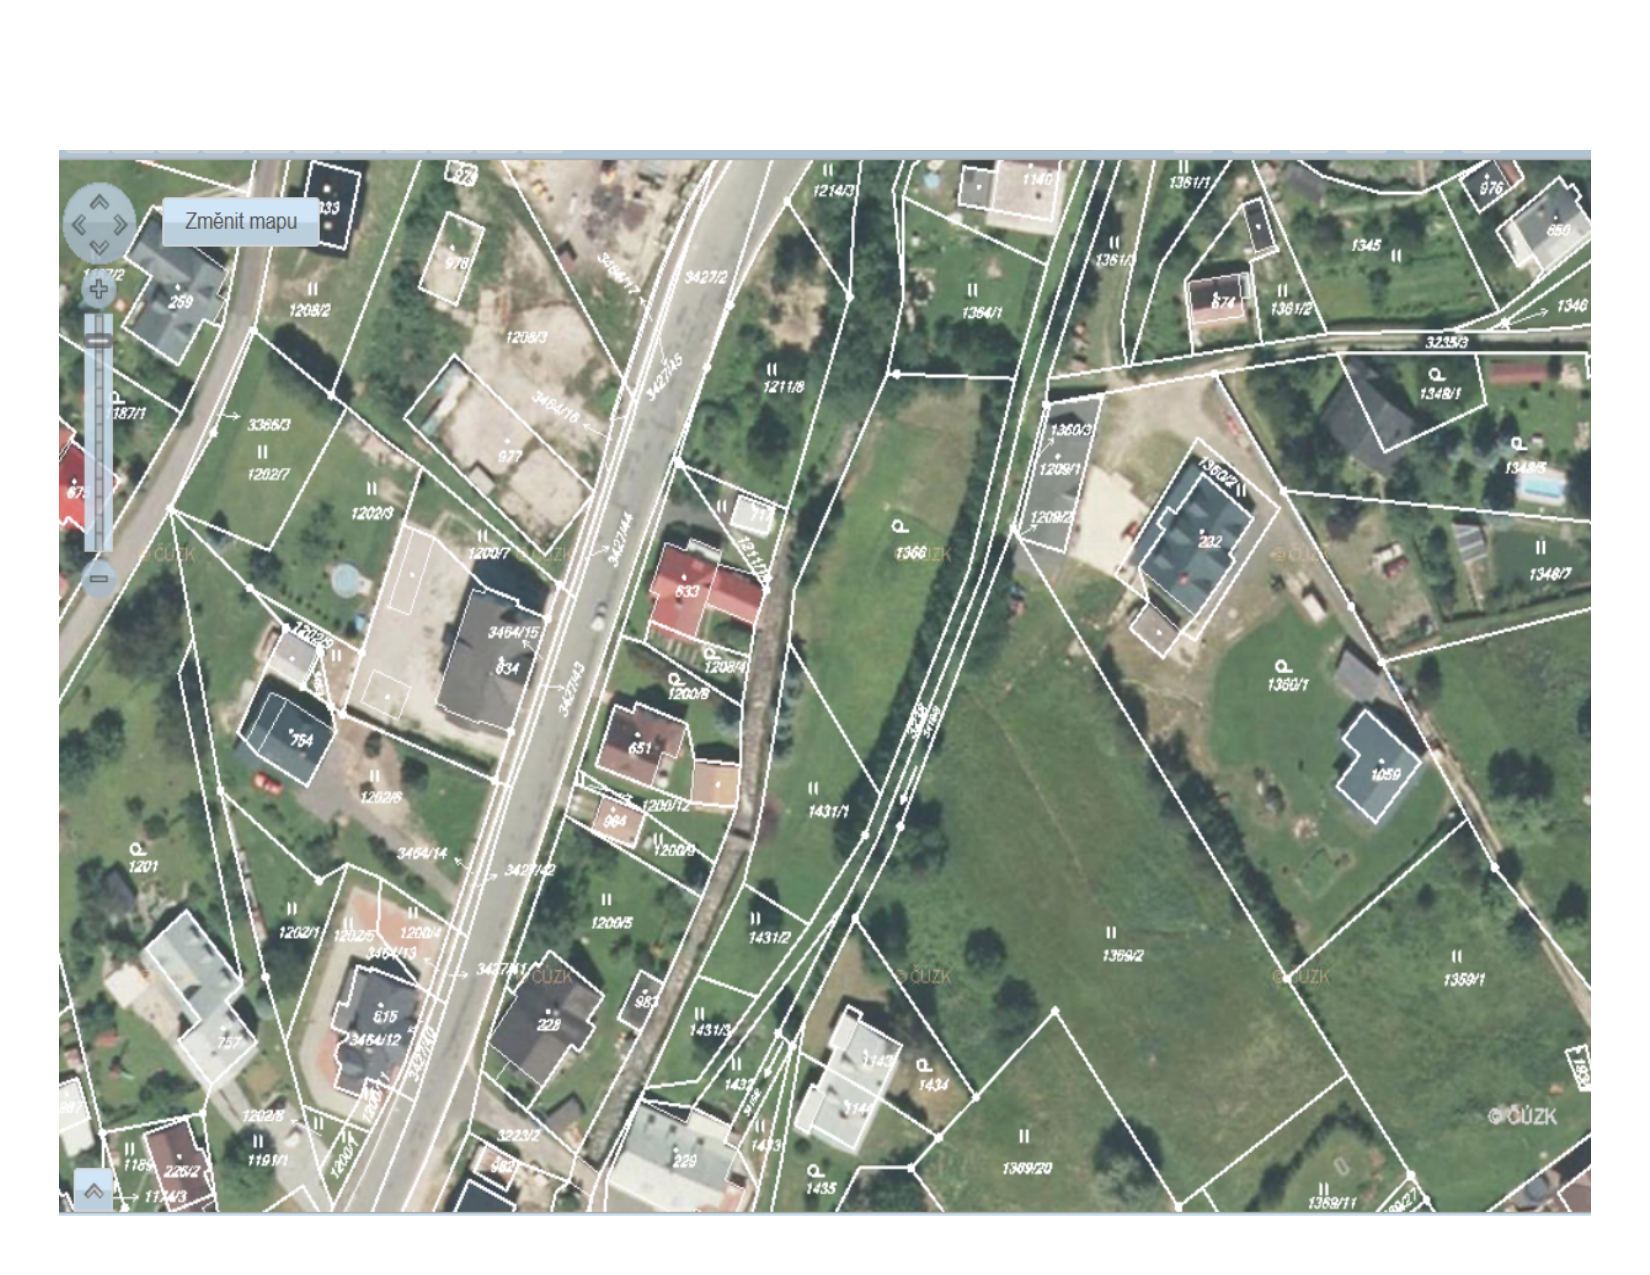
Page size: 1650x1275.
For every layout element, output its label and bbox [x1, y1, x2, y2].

picture [59, 150, 1591, 1216]
